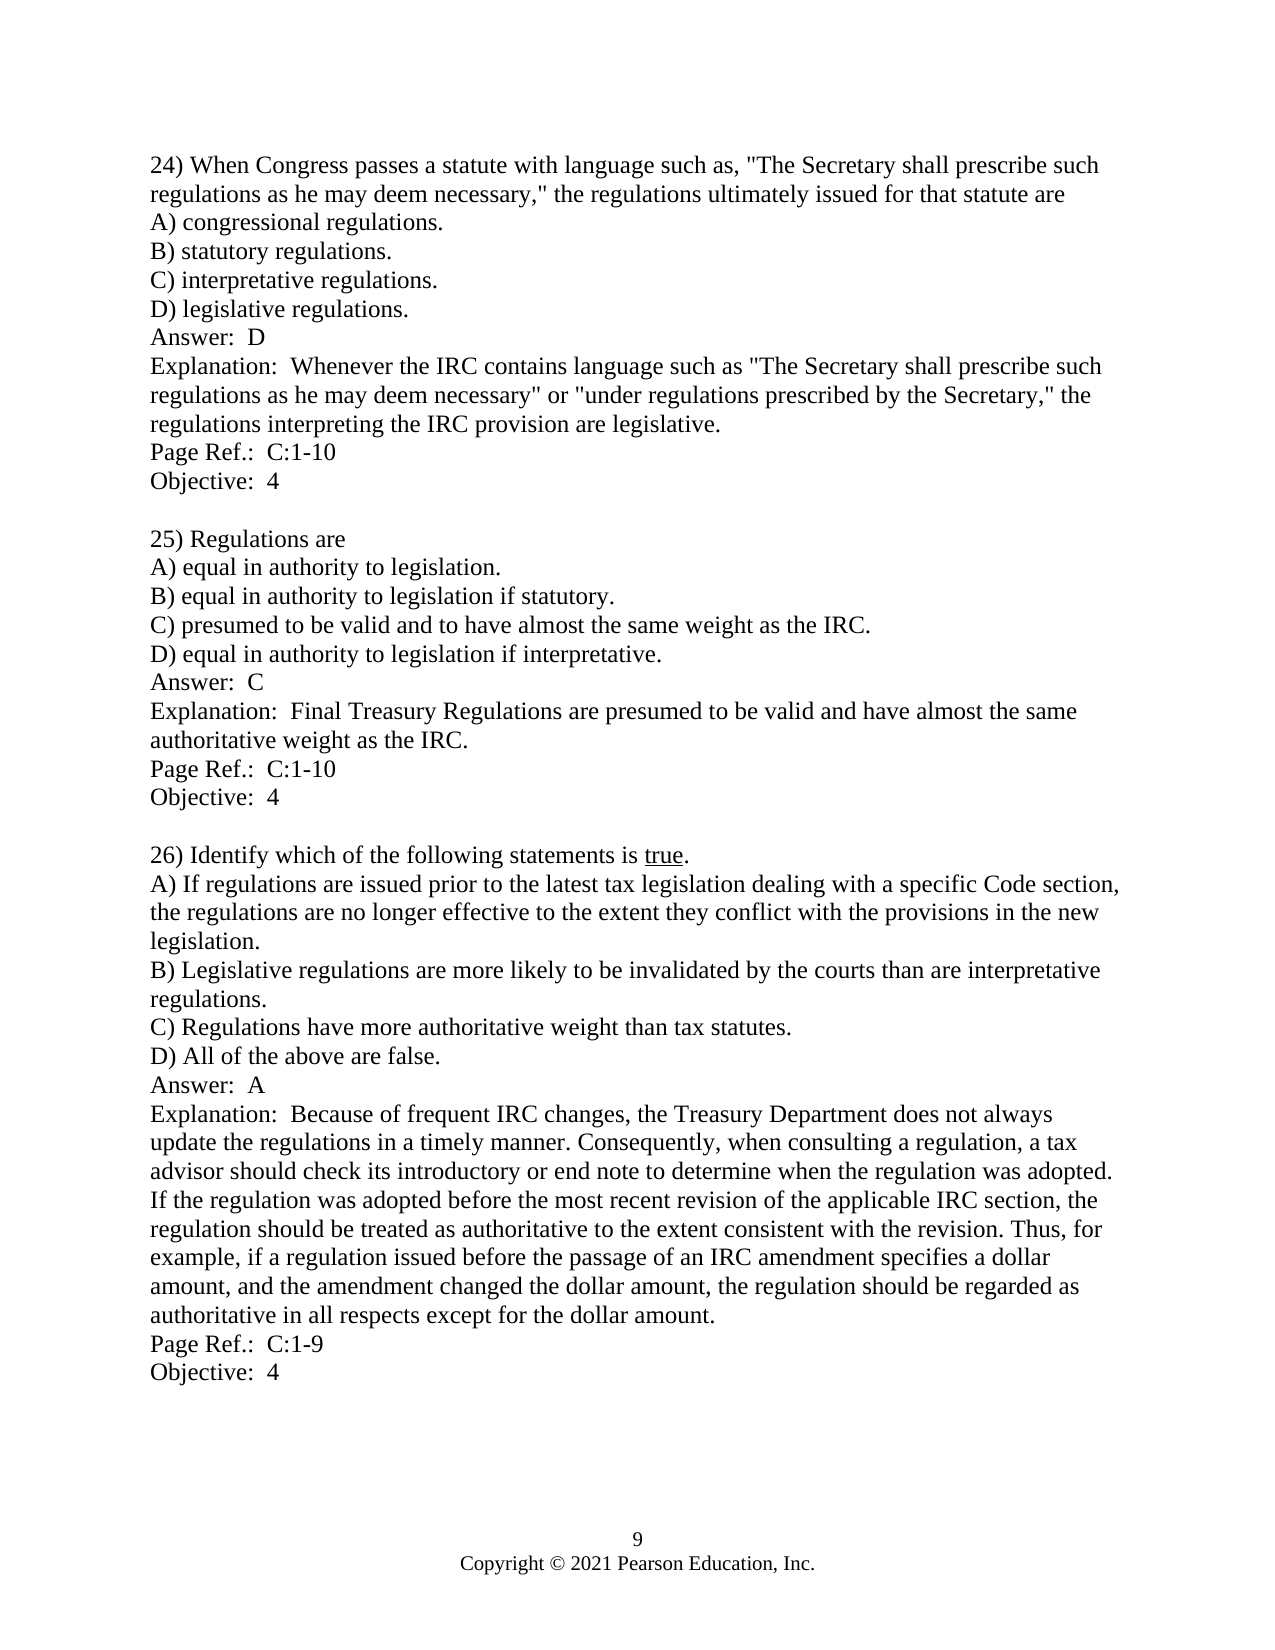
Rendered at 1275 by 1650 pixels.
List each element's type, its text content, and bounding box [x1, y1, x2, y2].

text D) legislative regulations. [150, 294, 1125, 322]
text D) All of the above are false. [150, 1041, 1125, 1070]
text Objective: 4 [150, 1357, 1125, 1386]
text Answer: D [150, 322, 1125, 351]
text Objective: 4 [150, 782, 1125, 811]
text C) presumed to be valid and to have almost the same weight as the IRC. [150, 610, 1125, 639]
text B) Legislative regulations are more likely to be invalidated by the courts than are interpretative regulations. [150, 955, 1125, 1012]
text Explanation: Final Treasury Regulations are presumed to be valid and have almost the same authoritative weight as the IRC. [150, 696, 1125, 754]
text Explanation: Because of frequent IRC changes, the Treasury Department does not always update the regulations in a timely manner. Consequently, when consulting a regulation, a tax advisor should check its introductory or end note to determine when the regulation was adopted. If the regulation was adopted before the most recent revision of the applicable IRC section, the regulation should be treated as authoritative to the extent consistent with the revision. Thus, for example, if a regulation issued before the passage of an IRC amendment specifies a dollar amount, and the amendment changed the dollar amount, the regulation should be regarded as authoritative in all respects except for the dollar amount. [150, 1099, 1125, 1329]
text Page Ref.: C:1-9 [150, 1329, 1125, 1357]
text Answer: C [150, 667, 1125, 696]
text Page Ref.: C:1-10 [150, 754, 1125, 782]
text A) equal in authority to legislation. [150, 552, 1125, 581]
text 25) Regulations are [150, 524, 1125, 552]
text D) equal in authority to legislation if interpretative. [150, 639, 1125, 667]
text Page Ref.: C:1-10 [150, 437, 1125, 466]
text B) statutory regulations. [150, 236, 1125, 265]
text B) equal in authority to legislation if statutory. [150, 581, 1125, 610]
text C) Regulations have more authoritative weight than tax statutes. [150, 1012, 1125, 1041]
text Answer: A [150, 1070, 1125, 1099]
text C) interpretative regulations. [150, 265, 1125, 294]
text A) If regulations are issued prior to the latest tax legislation dealing with a specific Code section, the regulations are no longer effective to the extent they conflict with the provisions in the new legislation. [150, 869, 1125, 955]
text A) congressional regulations. [150, 207, 1125, 236]
text Objective: 4 [150, 466, 1125, 495]
text 26) Identify which of the following statements is true. [150, 840, 1125, 869]
text 24) When Congress passes a statute with language such as, "The Secretary shall prescribe such regulations as he may deem necessary," the regulations ultimately issued for that statute are [150, 150, 1125, 207]
text Explanation: Whenever the IRC contains language such as "The Secretary shall prescribe such regulations as he may deem necessary" or "under regulations prescribed by the Secretary," the regulations interpreting the IRC provision are legislative. [150, 351, 1125, 437]
